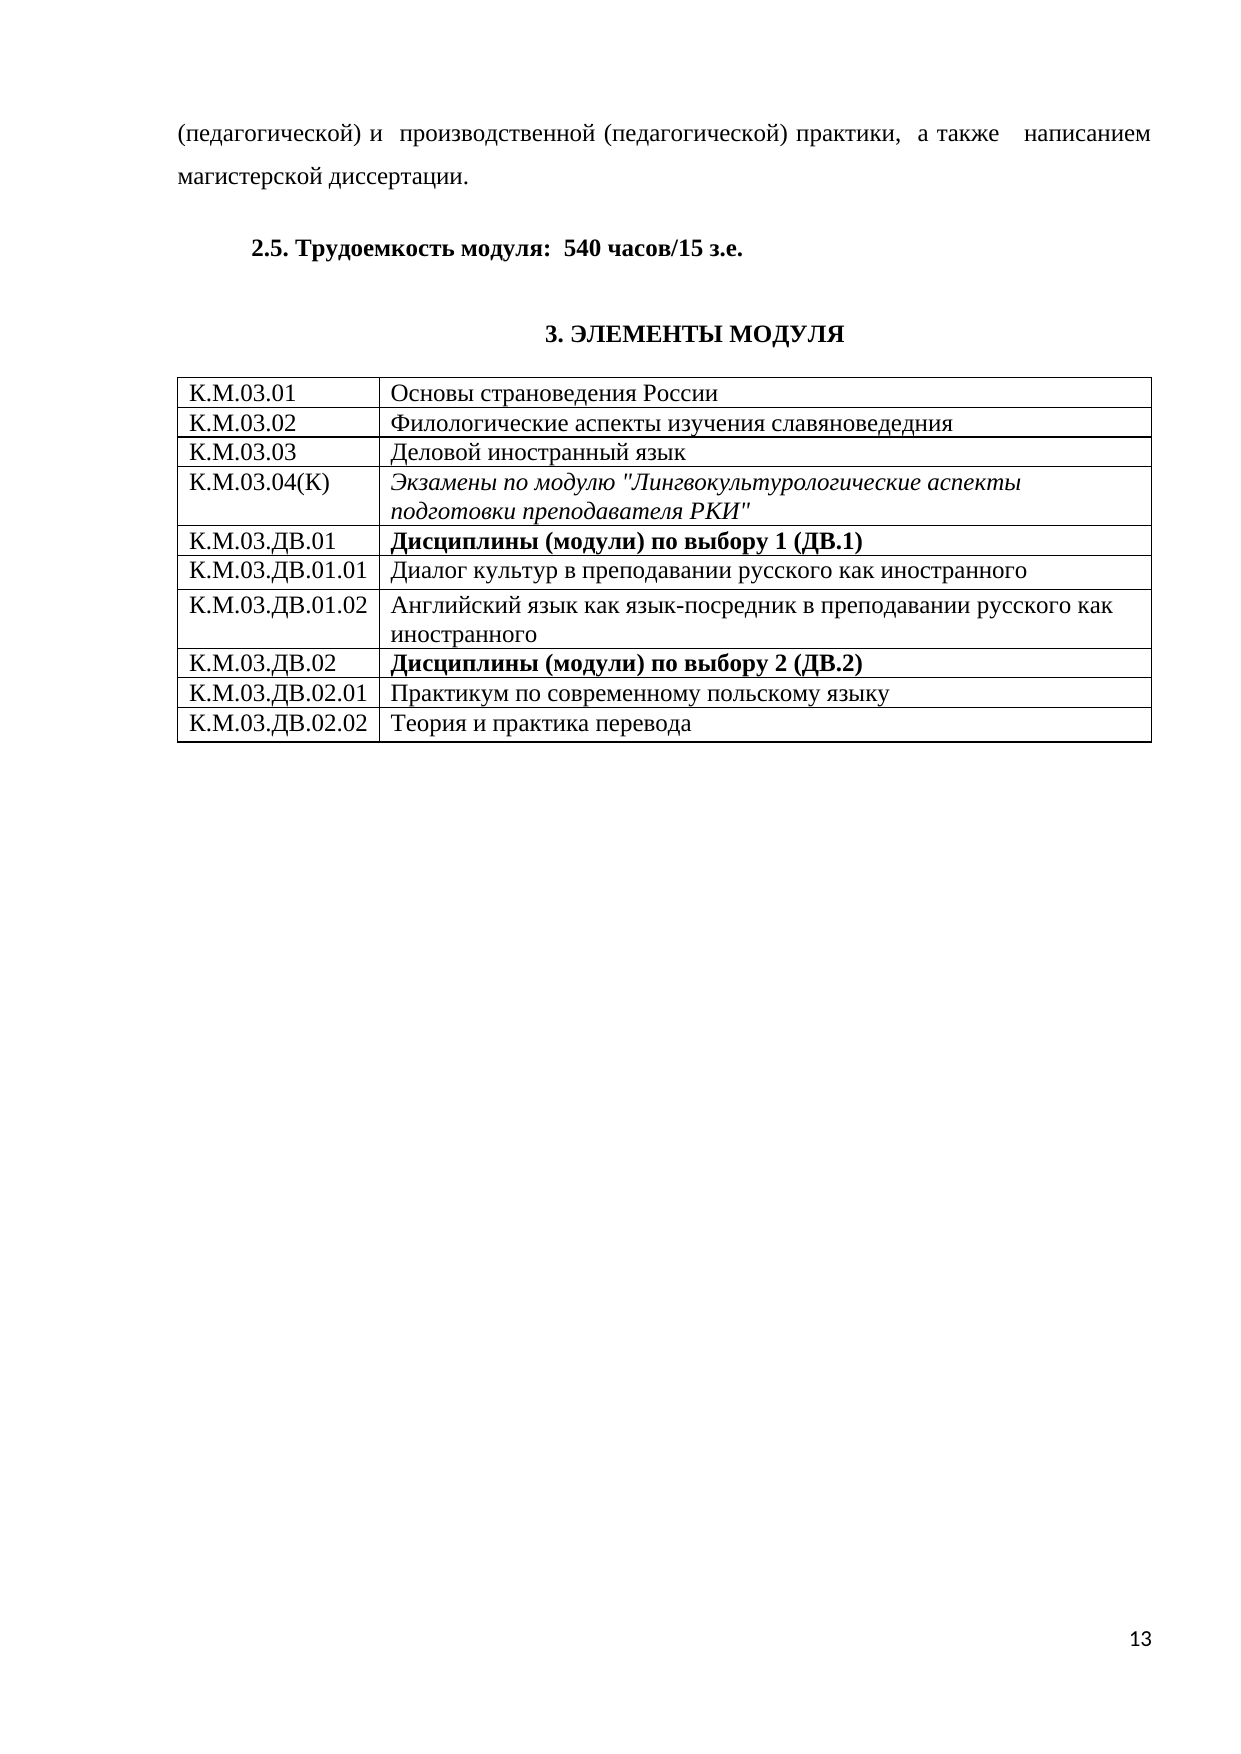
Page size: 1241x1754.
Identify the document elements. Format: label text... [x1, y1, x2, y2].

table_cell К.М.03.ДВ.01.02 [178, 590, 379, 647]
table_cell Филологические аспекты изучения славяноведедния [380, 408, 1151, 436]
table_header К.М.03.01 [178, 378, 379, 407]
text 2.5. Трудоемкость модуля: 540 часов/15 з.е. [177, 233, 1138, 262]
table_cell К.М.03.03 [178, 438, 379, 466]
table_cell К.М.03.ДВ.01.01 [178, 556, 379, 589]
table_cell К.М.03.ДВ.01 [178, 526, 379, 554]
text 3. ЭЛЕМЕНТЫ МОДУЛЯ [177, 319, 1138, 348]
table_cell Экзамены по модулю "Лингвокультурологические аспекты подготовки преподавателя РКИ" [380, 467, 1151, 525]
table_cell Английский язык как язык-посредник в преподавании русского как иностранного [380, 590, 1151, 647]
table_cell К.М.03.ДВ.02 [178, 649, 379, 677]
table_cell Дисциплины (модули) по выбору 1 (ДВ.1) [380, 526, 1151, 554]
table_cell Практикум по современному польскому языку [380, 678, 1151, 707]
table_cell К.М.03.ДВ.02.02 [178, 708, 379, 741]
table_cell К.М.03.02 [178, 408, 379, 436]
table_cell Диалог культур в преподавании русского как иностранного [380, 556, 1151, 589]
table_cell Дисциплины (модули) по выбору 2 (ДВ.2) [380, 649, 1151, 677]
table_cell К.М.03.ДВ.02.01 [178, 678, 379, 707]
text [177, 118, 1152, 190]
table_cell Теория и практика перевода [380, 708, 1151, 741]
table_header Основы страноведения России [380, 378, 1151, 407]
table_cell К.М.03.04(К) [178, 467, 379, 525]
table_cell Деловой иностранный язык [380, 438, 1151, 466]
